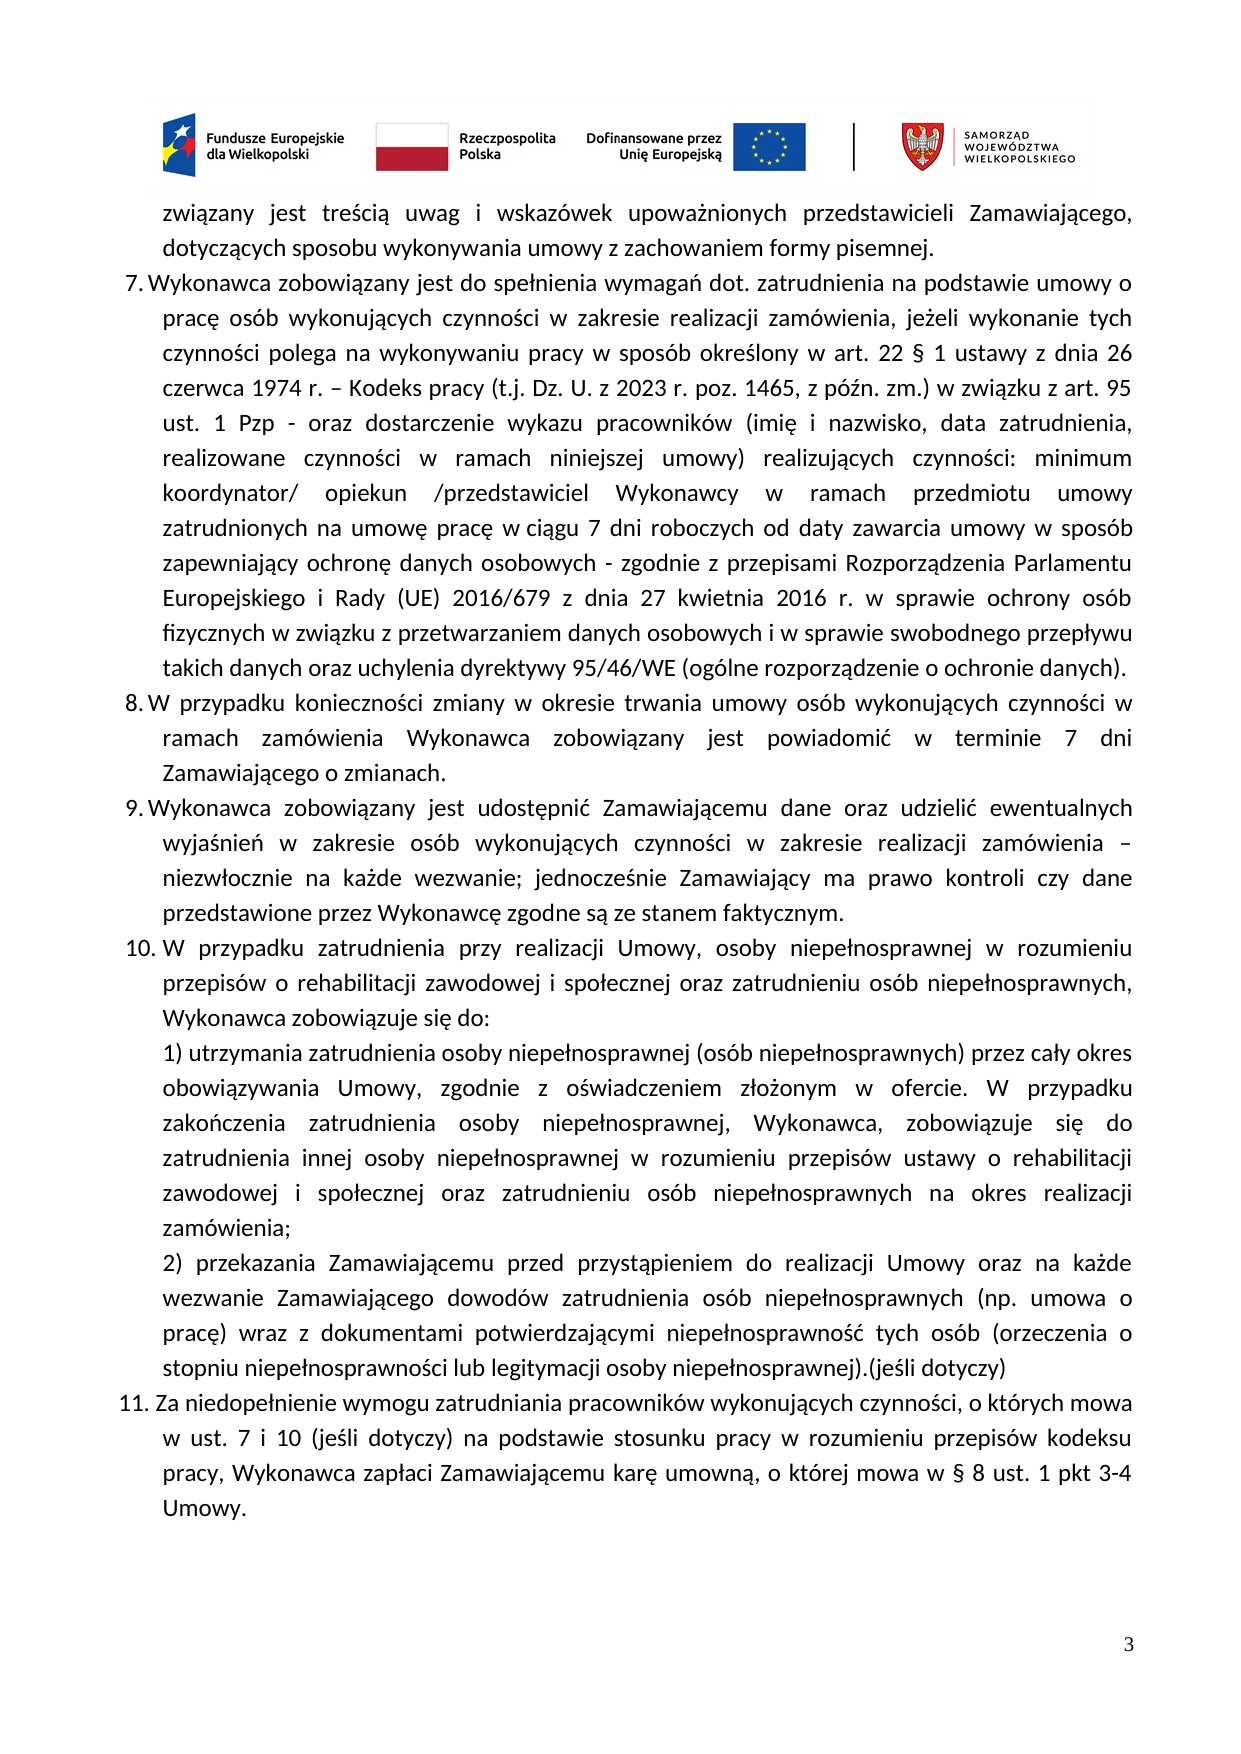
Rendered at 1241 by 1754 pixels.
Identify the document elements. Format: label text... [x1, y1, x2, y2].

picture [147, 97, 1090, 187]
list Wykonawca zobowiązany jest do spełnienia wymagań dot. zatrudnienia na podstawie umowy o pracę osób wykonujących czynności w zakresie realizacji zamówienia, jeżeli wykonanie tych czynności polega na wykonywaniu pracy w sposób określony w art. 22 § 1 ustawy z dnia 26 czerwca 1974 r. – Kodeks pracy (t.j. Dz. U. z 2023 r. poz. 1465, z późn. zm.) w związku z art. 95 ust. 1 Pzp - oraz dostarczenie wykazu pracowników (imię i nazwisko, data zatrudnienia, realizowane czynności w ramach niniejszej umowy) realizujących czynności: minimum koordynator/ opiekun /przedstawiciel Wykonawcy w ramach przedmiotu umowy zatrudnionych na umowę pracę w ciągu 7 dni roboczych od daty zawarcia umowy w sposób zapewniający ochronę danych osobowych - zgodnie z przepisami Rozporządzenia Parlamentu Europejskiego i Rady (UE) 2016/679 z dnia 27 kwietnia 2016 r. w sprawie ochrony osób fizycznych w związku z przetwarzaniem danych osobowych i w sprawie swobodnego przepływu takich danych oraz uchylenia dyrektywy 95/46/WE (ogólne rozporządzenie o ochronie danych). [125, 267, 1134, 683]
list 1) utrzymania zatrudnienia osoby niepełnosprawnej (osób niepełnosprawnych) przez cały okres obowiązywania Umowy, zgodnie z oświadczeniem złożonym w ofercie. W przypadku zakończenia zatrudnienia osoby niepełnosprawnej, Wykonawca, zobowiązuje się do zatrudnienia innej osoby niepełnosprawnej w rozumieniu przepisów ustawy o rehabilitacji zawodowej i społecznej oraz zatrudnieniu osób niepełnosprawnych na okres realizacji zamówienia; [162, 1037, 1134, 1243]
list W przypadku konieczności zmiany w okresie trwania umowy osób wykonujących czynności w ramach zamówienia Wykonawca zobowiązany jest powiadomić w terminie 7 dni Zamawiającego o zmianach. [125, 687, 1134, 788]
list Wykonawca zobowiązany jest udostępnić Zamawiającemu dane oraz udzielić ewentualnych wyjaśnień w zakresie osób wykonujących czynności w zakresie realizacji zamówienia –niezwłocznie na każde wezwanie; jednocześnie Zamawiający ma prawo kontroli czy dane przedstawione przez Wykonawcę zgodne są ze stanem faktycznym. [125, 792, 1134, 928]
list 2) przekazania Zamawiającemu przed przystąpieniem do realizacji Umowy oraz na każde wezwanie Zamawiającego dowodów zatrudnienia osób niepełnosprawnych (np. umowa o pracę) wraz z dokumentami potwierdzającymi niepełnosprawność tych osób (orzeczenia o stopniu niepełnosprawności lub legitymacji osoby niepełnosprawnej).(jeśli dotyczy) [162, 1247, 1134, 1383]
list W przypadku zatrudnienia przy realizacji Umowy, osoby niepełnosprawnej w rozumieniu przepisów o rehabilitacji zawodowej i społecznej oraz zatrudnieniu osób niepełnosprawnych, Wykonawca zobowiązuje się do: [125, 932, 1134, 1033]
list 11. Za niedopełnienie wymogu zatrudniania pracowników wykonujących czynności, o których mowa w ust. 7 i 10 (jeśli dotyczy) na podstawie stosunku pracy w rozumieniu przepisów kodeksu pracy, Wykonawca zapłaci Zamawiającemu karę umowną, o której mowa w § 8 ust. 1 pkt 3-4 Umowy. [118, 1387, 1134, 1523]
